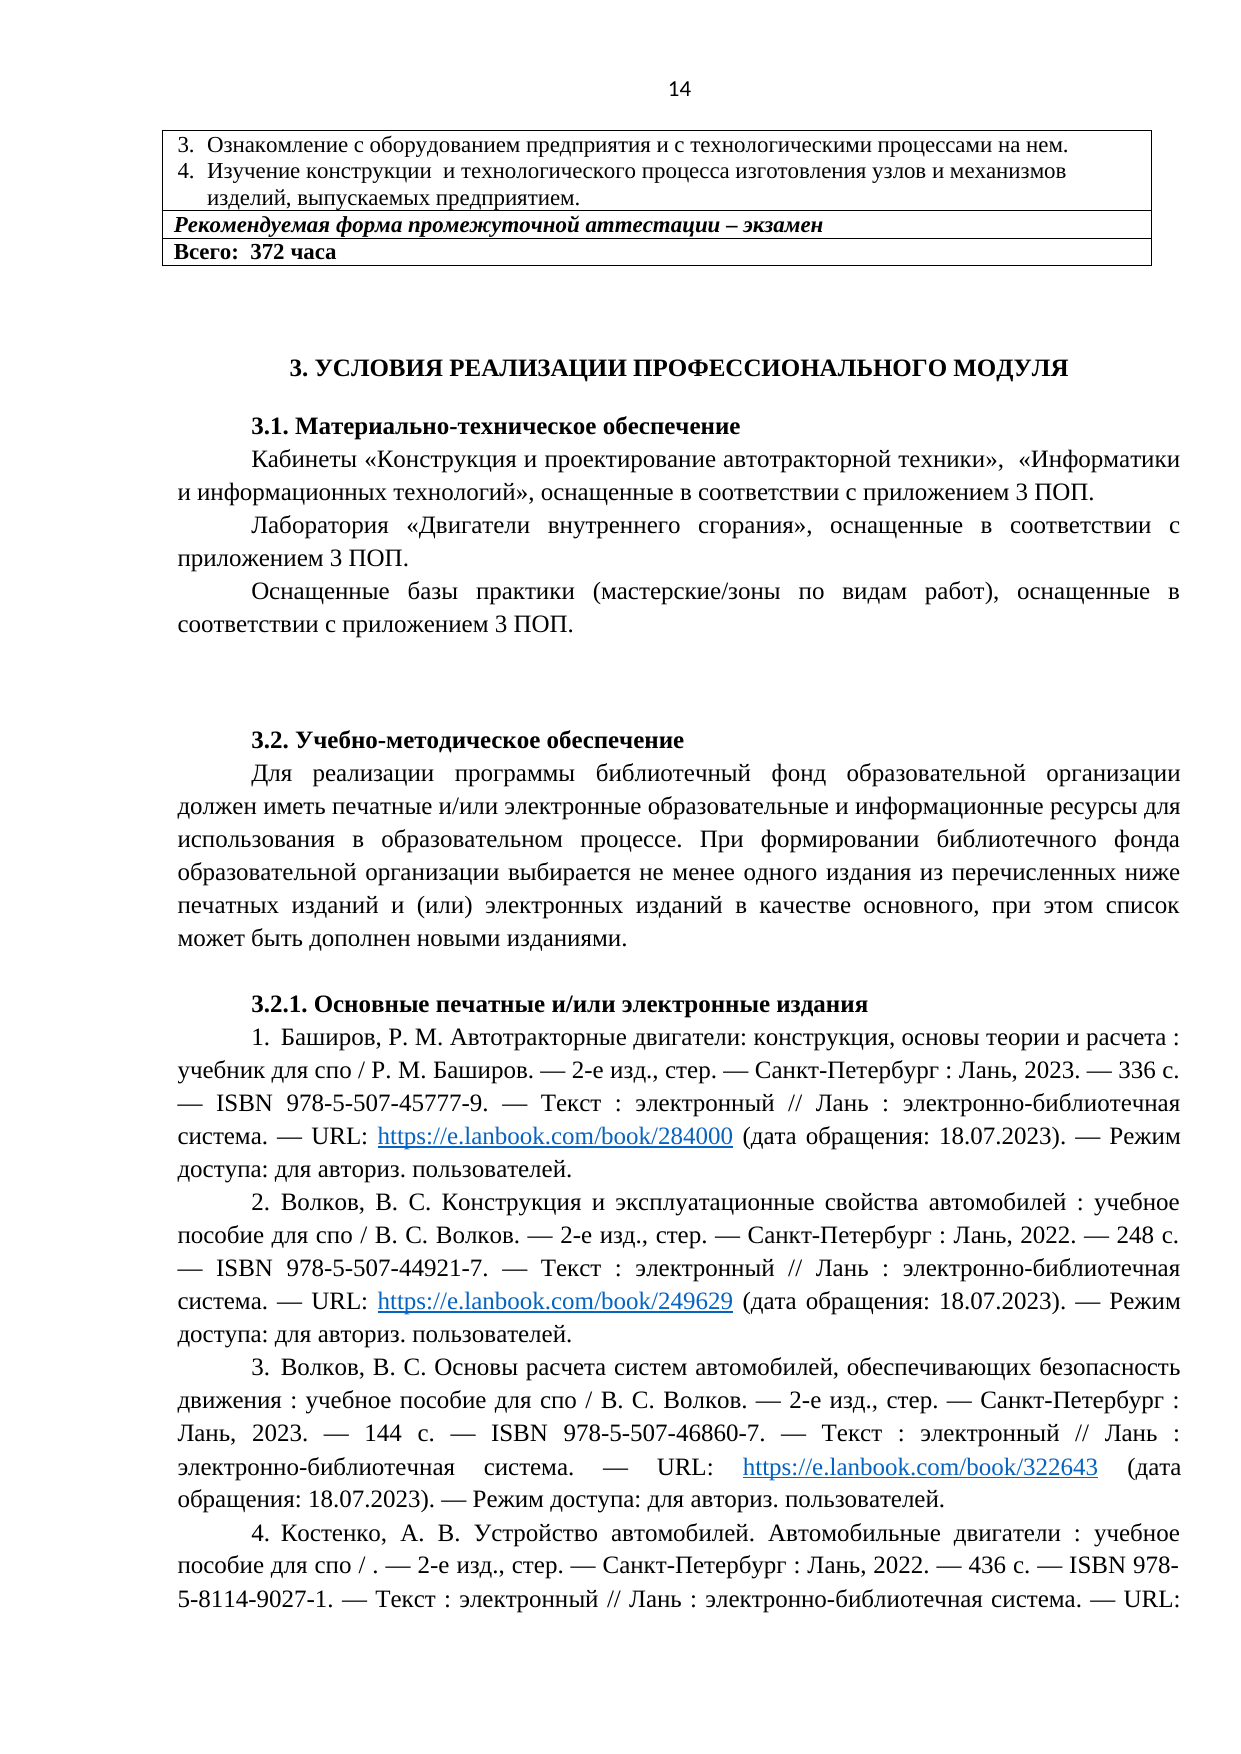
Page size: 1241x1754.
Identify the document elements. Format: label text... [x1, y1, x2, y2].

text Лаборатория «Двигатели внутреннего сгорания», оснащенные в соответствии с приложением 3 ПОП. [177, 510, 1181, 572]
text 3. Условия реализации профессионального модуля [177, 353, 1181, 382]
text Кабинеты «Конструкция и проектирование автотракторной техники», «Информатики и информационных технологий», оснащенные в соответствии с приложением 3 ПОП. [177, 444, 1181, 506]
list Волков, В. С. Основы расчета систем автомобилей, обеспечивающих безопасность движения : учебное пособие для спо / В. С. Волков. — 2-е изд., стер. — Санкт-Петербург : Лань, 2023. — 144 с. — ISBN 978-5-507-46860-7. — Текст : электронный // Лань : электронно-библиотечная система. — URL: https://e.lanbook.com/book/322643 (дата обращения: 18.07.2023). — Режим доступа: для авториз. пользователей. [177, 1352, 1181, 1513]
table_cell Рекомендуемая форма промежуточной аттестации – экзамен [163, 211, 1151, 237]
list 3.2.1. Основные печатные и/или электронные издания [177, 989, 1181, 1018]
text 3.1. Материально-техническое обеспечение [177, 411, 1181, 440]
list Волков, В. С. Конструкция и эксплуатационные свойства автомобилей : учебное пособие для спо / В. С. Волков. — 2-е изд., стер. — Санкт-Петербург : Лань, 2022. — 248 с. — ISBN 978-5-507-44921-7. — Текст : электронный // Лань : электронно-библиотечная система. — URL: https://e.lanbook.com/book/249629 (дата обращения: 18.07.2023). — Режим доступа: для авториз. пользователей. [177, 1187, 1181, 1348]
list Баширов, Р. М. Автотракторные двигатели: конструкция, основы теории и расчета : учебник для спо / Р. М. Баширов. — 2-е изд., стер. — Санкт-Петербург : Лань, 2023. — 336 с. — ISBN 978-5-507-45777-9. — Текст : электронный // Лань : электронно-библиотечная система. — URL: https://e.lanbook.com/book/284000 (дата обращения: 18.07.2023). — Режим доступа: для авториз. пользователей. [177, 1022, 1181, 1183]
text Оснащенные базы практики (мастерские/зоны по видам работ), оснащенные в соответствии с приложением 3 ПОП. [177, 576, 1181, 638]
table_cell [163, 131, 1151, 210]
text 3.2. Учебно-методическое обеспечение [177, 725, 1181, 754]
list Для реализации программы библиотечный фонд образовательной организации должен иметь печатные и/или электронные образовательные и информационные ресурсы для использования в образовательном процессе. При формировании библиотечного фонда образовательной организации выбирается не менее одного издания из перечисленных ниже печатных изданий и (или) электронных изданий в качестве основного, при этом список может быть дополнен новыми изданиями. [177, 758, 1181, 952]
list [177, 1518, 1181, 1612]
table_cell Всего: 372 часа [163, 239, 1151, 265]
